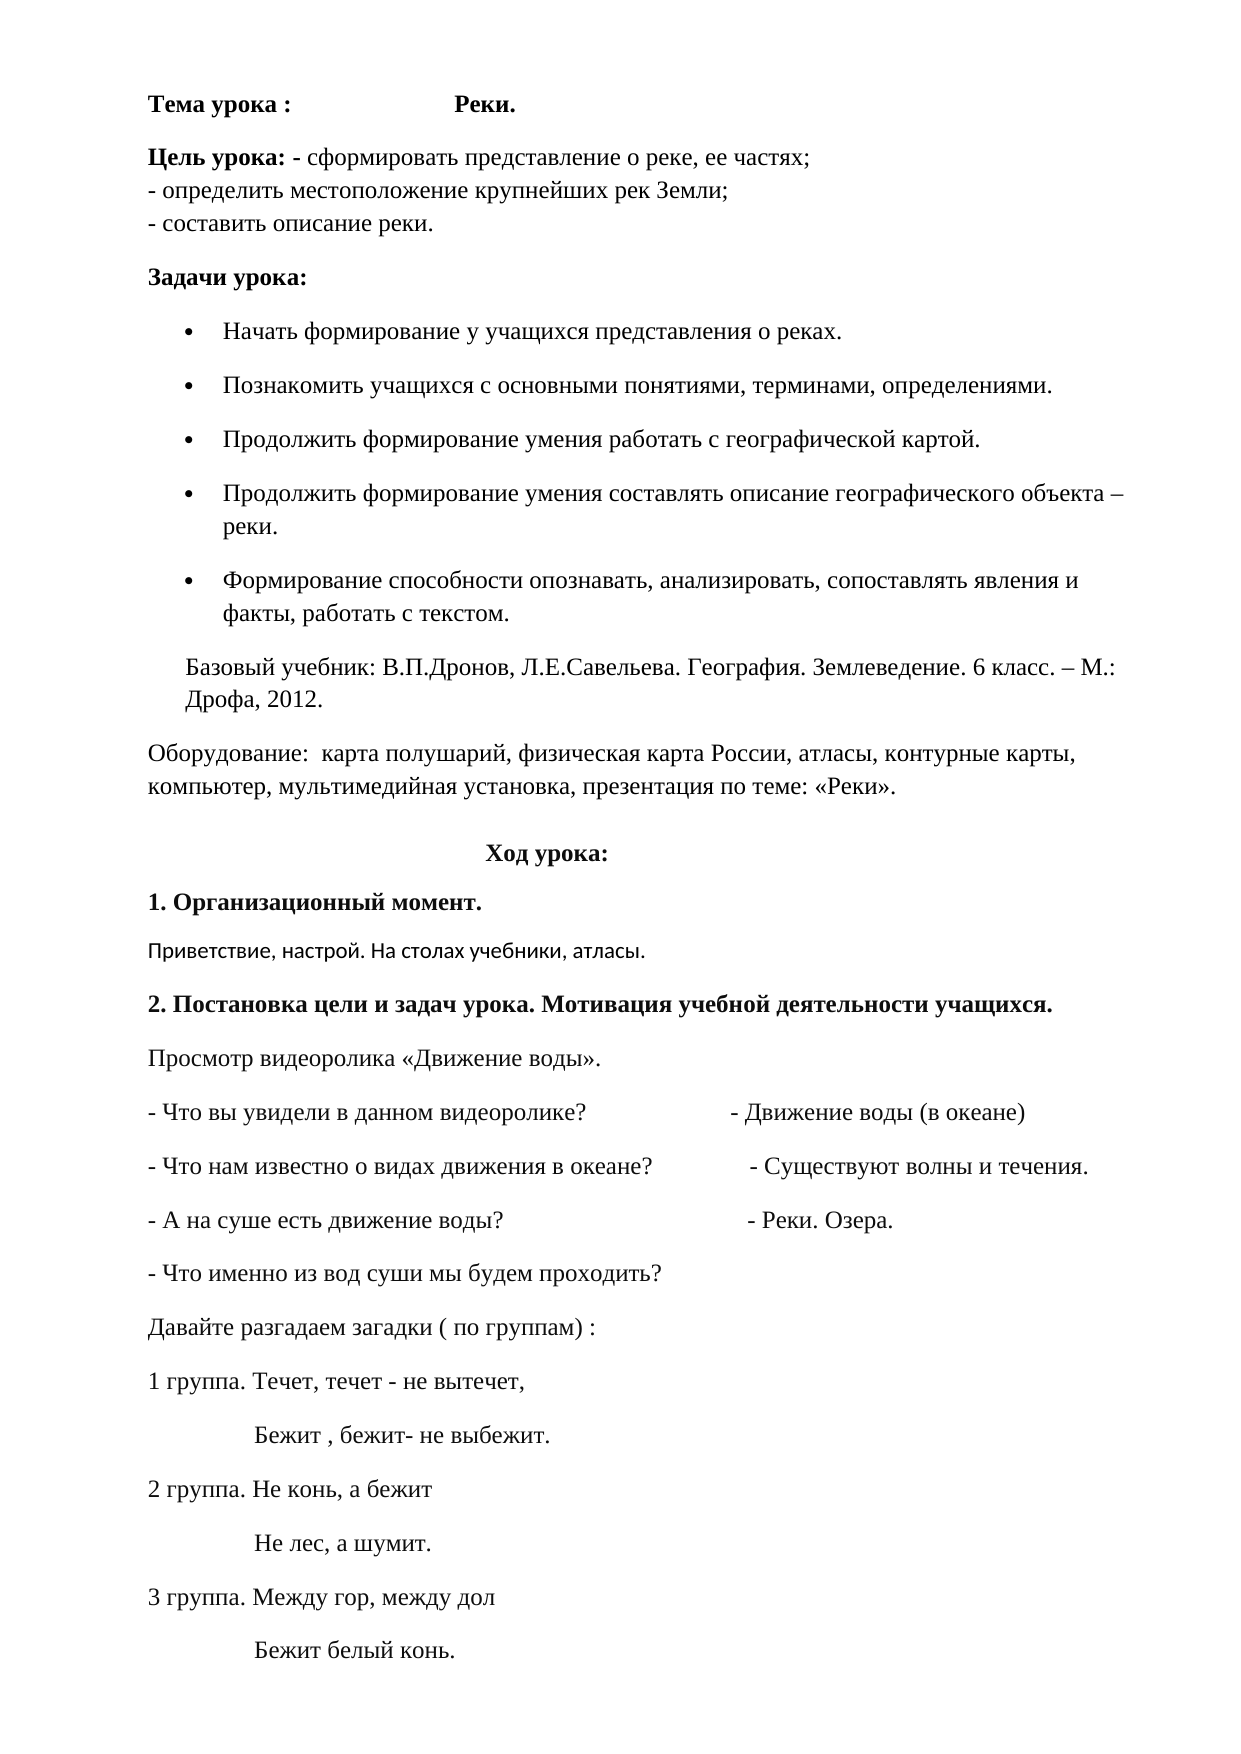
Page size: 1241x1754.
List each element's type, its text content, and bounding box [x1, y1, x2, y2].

text Бежит белый конь. [148, 1636, 1137, 1664]
list Продолжить формирование умения составлять описание географического объекта – реки. [185, 478, 1137, 539]
text - Что нам известно о видах движения в океане? - Существуют волны и течения. [148, 1151, 1137, 1179]
text Бежит , бежит- не выбежит. [148, 1420, 1137, 1449]
text Просмотр видеоролика «Движение воды». [148, 1043, 1137, 1072]
text 1 группа. Течет, течет - не вытечет, [148, 1366, 1137, 1395]
list Формирование способности опознавать, анализировать, сопоставлять явления и факты, работать с текстом. [185, 565, 1137, 626]
text - Что именно из вод суши мы будем проходить? [148, 1258, 1137, 1287]
text 1. Организационный момент. [148, 881, 1137, 915]
text 2. Постановка цели и задач урока. Мотивация учебной деятельности учащихся. [148, 989, 1137, 1018]
text 3 группа. Между гор, между дол [148, 1582, 1137, 1610]
text Задачи урока: [148, 262, 1137, 291]
text Ход урока: [148, 833, 1137, 867]
text - Что вы увидели в данном видеоролике? - Движение воды (в океане) [148, 1097, 1137, 1126]
list Начать формирование у учащихся представления о реках. [185, 316, 1137, 345]
list Познакомить учащихся с основными понятиями, терминами, определениями. [185, 370, 1137, 399]
text Давайте разгадаем загадки ( по группам) : [148, 1312, 1137, 1341]
text Цель урока: - сформировать представление о реке, ее частях; - определить местоположение крупнейших рек Земли; - составить описание реки. [148, 142, 1137, 237]
text Не лес, а шумит. [148, 1528, 1137, 1557]
text Тема урока : Реки. [148, 89, 1137, 117]
text - А на суше есть движение воды? - Реки. Озера. [148, 1205, 1137, 1233]
text Приветствие, настрой. На столах учебники, атласы. [148, 936, 1137, 964]
text Базовый учебник: В.П.Дронов, Л.Е.Савельева. География. Землеведение. 6 класс. – М.: Дрофа, 2012. [185, 652, 1137, 713]
text 2 группа. Не конь, а бежит [148, 1474, 1137, 1503]
list Продолжить формирование умения работать с географической картой. [185, 424, 1137, 453]
text Оборудование: карта полушарий, физическая карта России, атласы, контурные карты, компьютер, мультимедийная установка, презентация по теме: «Реки». [148, 738, 1137, 800]
